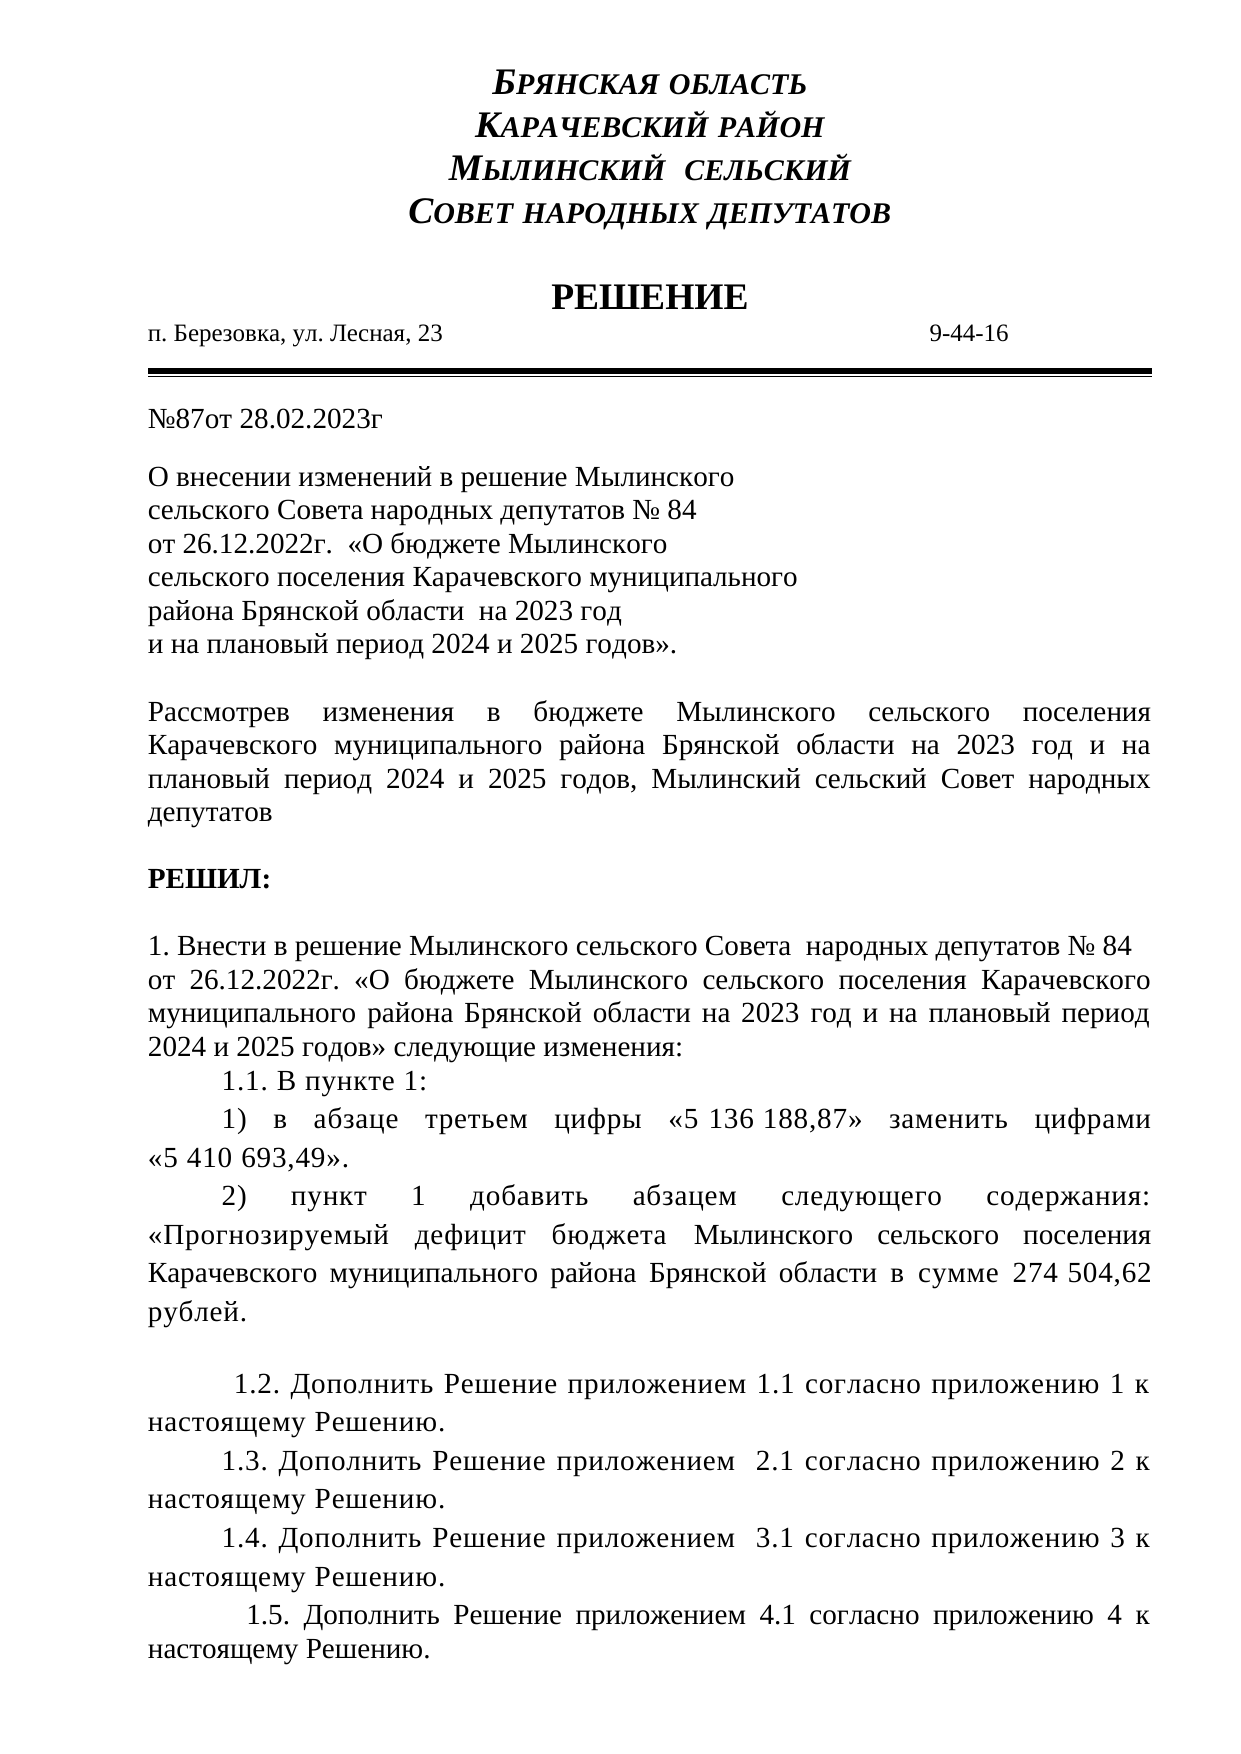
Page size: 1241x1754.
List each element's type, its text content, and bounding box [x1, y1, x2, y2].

subtitle Брянская область [148, 59, 1152, 102]
text и на плановый период 2024 и 2025 годов». [148, 627, 1152, 660]
text 1.1. В пункте 1: [148, 1063, 1152, 1096]
text от 26.12.2022г. «О бюджете Мылинского [148, 526, 1152, 559]
text от 26.12.2022г. «О бюджете Мылинского сельского поселения Карачевского муниципального района Брянской области на 2023 год и на плановый период 2024 и 2025 годов» следующие изменения: [148, 962, 1152, 1063]
text РЕШЕНИЕ [148, 275, 1152, 318]
text сельского Совета народных депутатов № 84 [148, 492, 1152, 526]
text РЕШИЛ: [148, 861, 1152, 895]
text 1.4. Дополнить Решение приложением 3.1 согласно приложению 3 к настоящему Решению. [148, 1520, 1152, 1592]
text Рассмотрев изменения в бюджете Мылинского сельского поселения Карачевского муниципального района Брянской области на 2023 год и на плановый период 2024 и 2025 годов, Мылинский сельский Совет народных депутатов [148, 694, 1152, 828]
text п. Березовка, ул. Лесная, 23 9-44-16 [148, 318, 1152, 347]
text района Брянской области на 2023 год [148, 593, 1152, 627]
text Карачевский район [148, 102, 1152, 145]
text Мылинский сельский [148, 145, 1152, 188]
text 1.2. Дополнить Решение приложением 1.1 согласно приложению 1 к настоящему Решению. [148, 1366, 1152, 1438]
text Совет народных депутатов [148, 188, 1152, 232]
text 1.3. Дополнить Решение приложением 2.1 согласно приложению 2 к настоящему Решению. [148, 1443, 1152, 1515]
text 1) в абзаце третьем цифры «5 136 188,87» заменить цифрами «5 410 693,49». [148, 1101, 1152, 1173]
text 2) пункт 1 добавить абзацем следующего содержания: «Прогнозируемый дефицит бюджета Мылинского сельского поселения Карачевского муниципального района Брянской области в сумме 274 504,62 рублей. [148, 1178, 1152, 1327]
text 1.5. Дополнить Решение приложением 4.1 согласно приложению 4 к настоящему Решению. [148, 1597, 1152, 1664]
text сельского поселения Карачевского муниципального [148, 559, 1152, 593]
text 1. Внести в решение Мылинского сельского Совета народных депутатов № 84 [148, 928, 1152, 962]
text №87от 28.02.2023г [148, 401, 1152, 435]
text О внесении изменений в решение Мылинского [148, 459, 1152, 492]
